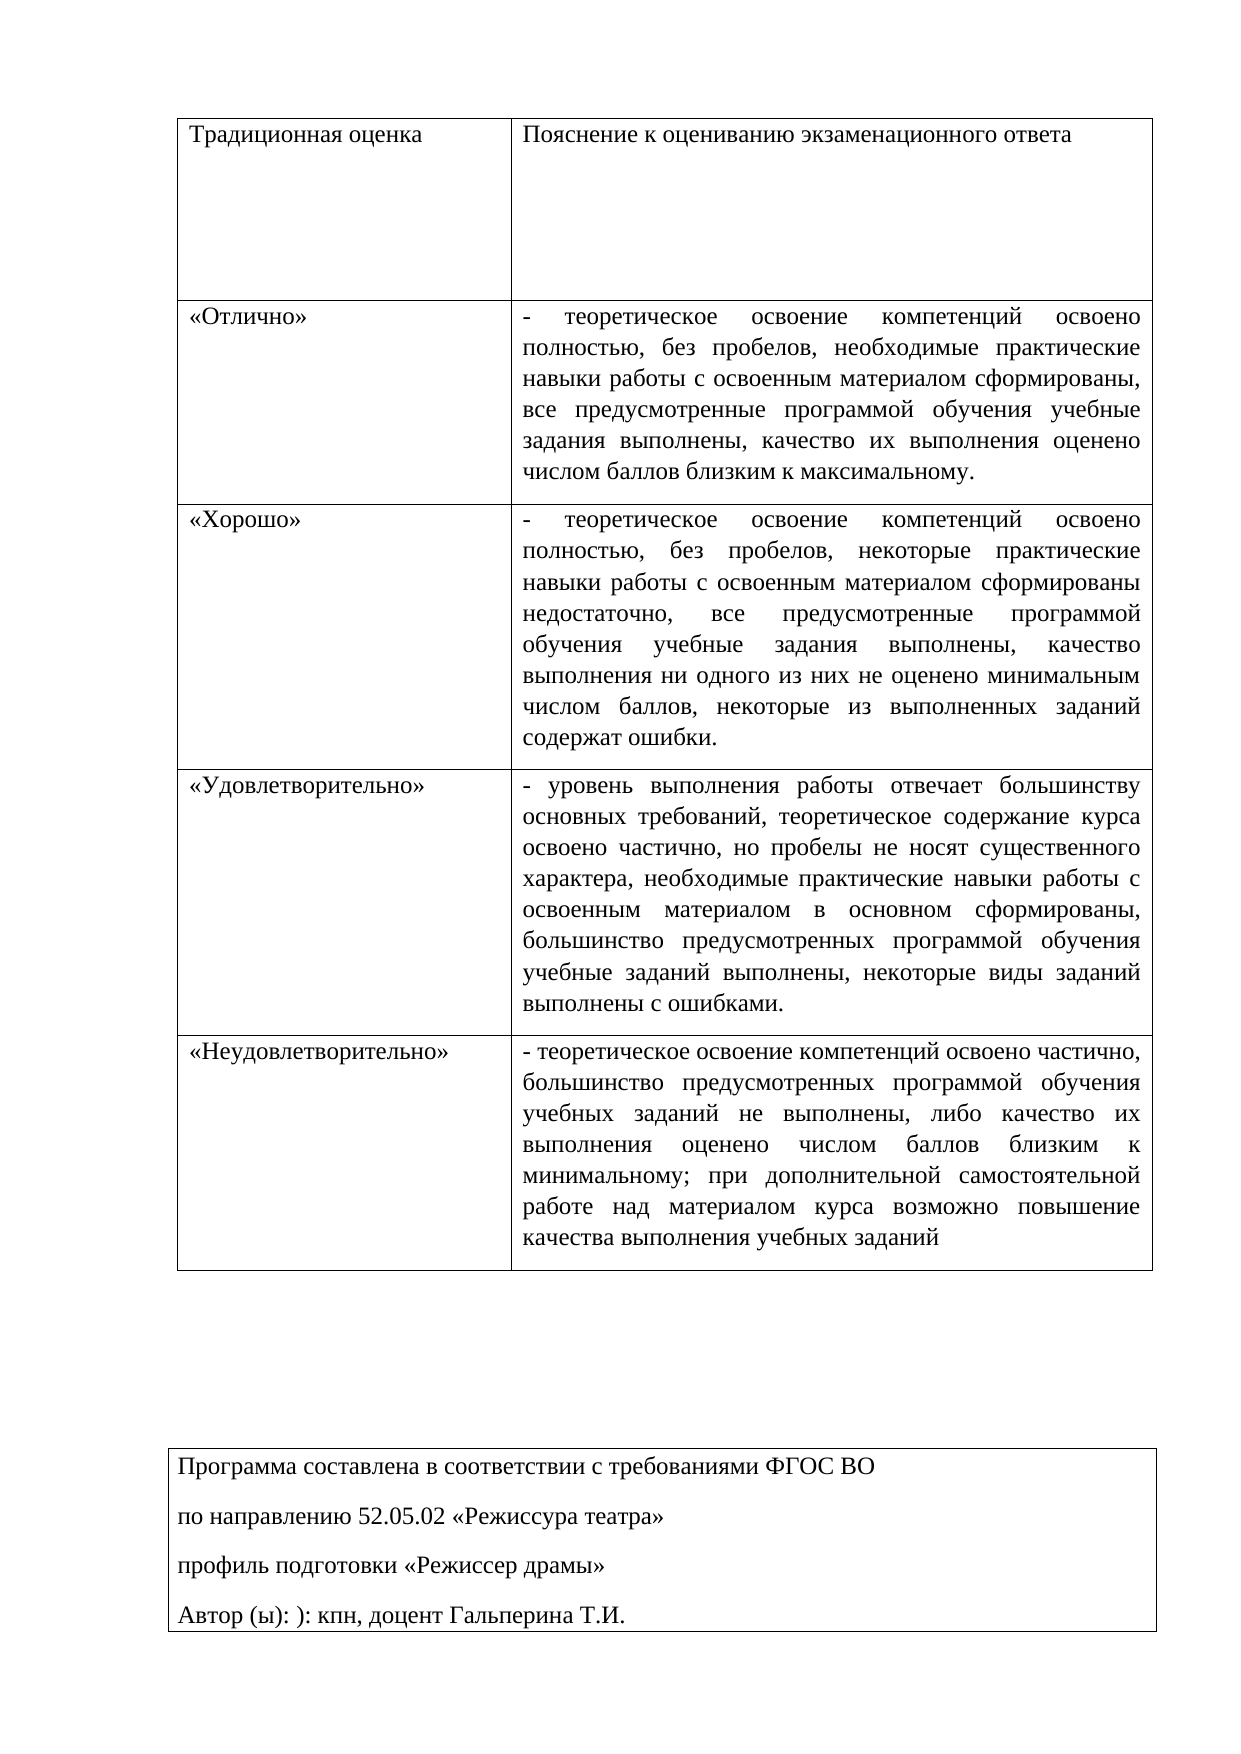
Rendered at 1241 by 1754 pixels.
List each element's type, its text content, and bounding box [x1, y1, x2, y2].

table_cell «Неудовлетворительно» [178, 1036, 511, 1270]
table_cell «Хорошо» [178, 505, 511, 769]
text Автор (ы): ): кпн, доцент Гальперина Т.И. [169, 1597, 1156, 1631]
text профиль подготовки «Режиссер драмы» [169, 1547, 1156, 1579]
table_cell - теоретическое освоение компетенций освоено частично, большинство предусмотренных программой обучения учебных заданий не выполнены, либо качество их выполнения оценено числом баллов близким к минимальному; при дополнительной самостоятельной работе над материалом курса возможно повышение качества выполнения учебных заданий [512, 1036, 1152, 1270]
text по направлению 52.05.02 «Режиссура театра» [169, 1498, 1156, 1529]
table_cell - теоретическое освоение компетенций освоено полностью, без пробелов, некоторые практические навыки работы с освоенным материалом сформированы недостаточно, все предусмотренные программой обучения учебные задания выполнены, качество выполнения ни одного из них не оценено минимальным числом баллов, некоторые из выполненных заданий содержат ошибки. [512, 505, 1152, 769]
table_header Традиционная оценка [178, 119, 511, 300]
table_header Пояснение к оцениванию экзаменационного ответа [512, 119, 1152, 300]
table_cell - уровень выполнения работы отвечает большинству основных требований, теоретическое содержание курса освоено частично, но пробелы не носят существенного характера, необходимые практические навыки работы с освоенным материалом в основном сформированы, большинство предусмотренных программой обучения учебные заданий выполнены, некоторые виды заданий выполнены с ошибками. [512, 770, 1152, 1035]
table_cell - теоретическое освоение компетенций освоено полностью, без пробелов, необходимые практические навыки работы с освоенным материалом сформированы, все предусмотренные программой обучения учебные задания выполнены, качество их выполнения оценено числом баллов близким к максимальному. [512, 301, 1152, 503]
table_cell «Отлично» [178, 301, 511, 503]
table_cell «Удовлетворительно» [178, 770, 511, 1035]
text Программа составлена в соответствии с требованиями ФГОС ВО [169, 1449, 1156, 1480]
